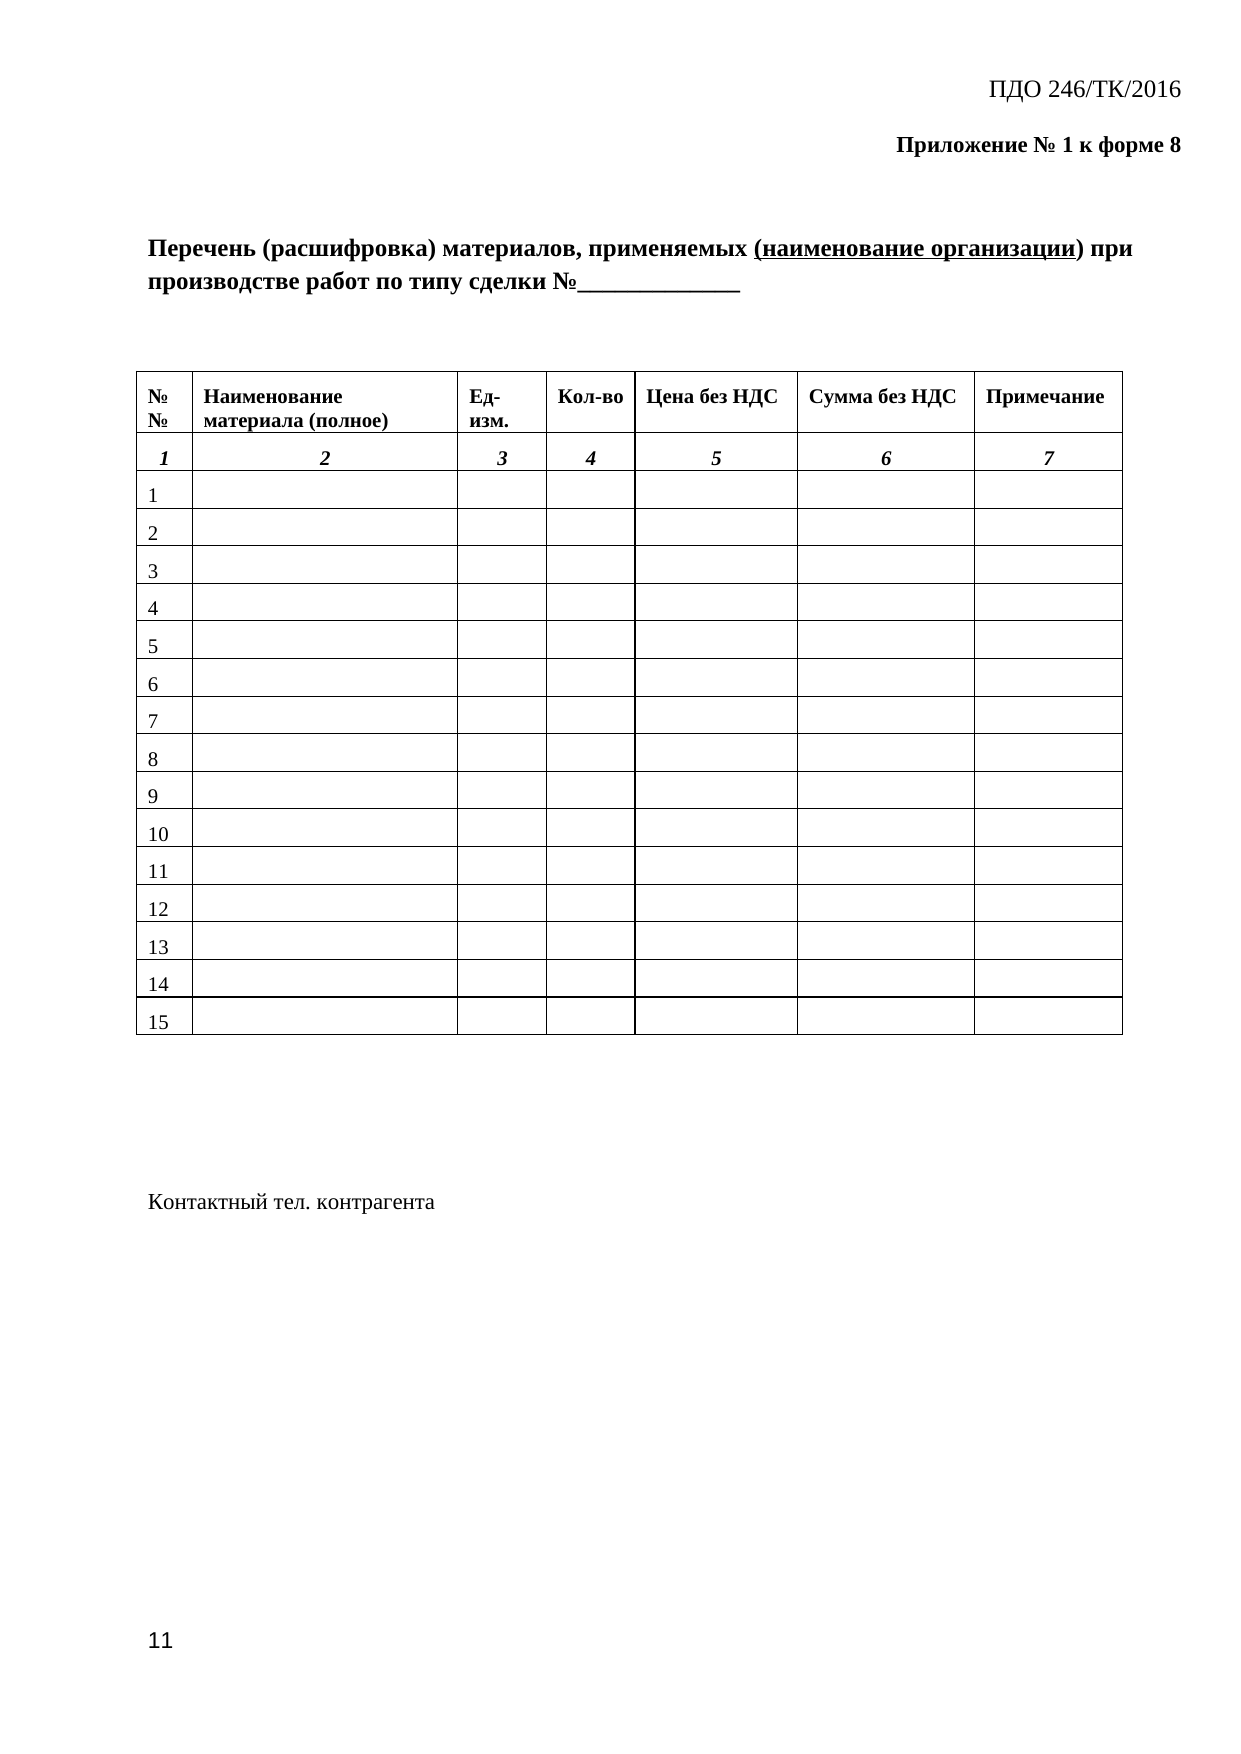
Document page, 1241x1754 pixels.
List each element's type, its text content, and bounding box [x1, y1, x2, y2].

table_cell [798, 659, 974, 696]
table_cell [975, 772, 1122, 808]
table_cell [193, 998, 457, 1034]
table_cell [193, 659, 457, 696]
table_cell 4 [547, 433, 634, 470]
table_cell 11 [137, 847, 192, 883]
table_cell [975, 546, 1122, 583]
table_cell [636, 659, 797, 696]
table_cell [636, 772, 797, 808]
table_cell [547, 659, 634, 696]
table_cell [636, 584, 797, 620]
table_cell [547, 885, 634, 921]
table_cell [193, 697, 457, 733]
table_cell [458, 847, 546, 883]
table_cell [458, 885, 546, 921]
table_cell [975, 734, 1122, 771]
table_cell [975, 621, 1122, 658]
table_cell [636, 885, 797, 921]
table_cell 6 [798, 433, 974, 470]
table_cell [975, 922, 1122, 959]
table_cell [798, 509, 974, 545]
table_header Ед-изм. [458, 372, 546, 432]
table_cell [547, 546, 634, 583]
table_cell [798, 809, 974, 846]
table_cell [458, 471, 546, 507]
table_cell [636, 809, 797, 846]
table_cell [193, 546, 457, 583]
table_cell 4 [137, 584, 192, 620]
table_cell [975, 847, 1122, 883]
table_cell [636, 546, 797, 583]
table_cell 1 [137, 433, 192, 470]
table_cell [458, 621, 546, 658]
table_cell 7 [975, 433, 1122, 470]
table_header Сумма без НДС [798, 372, 974, 432]
text Перечень (расшифровка) материалов, применяемых (наименование организации) при производстве работ по типу сделки №_____________ [148, 233, 1181, 294]
table_cell 10 [137, 809, 192, 846]
table_cell 15 [137, 998, 192, 1034]
table_cell [798, 584, 974, 620]
table_cell 14 [137, 960, 192, 996]
table_cell [798, 922, 974, 959]
table_cell [193, 734, 457, 771]
table_cell [193, 809, 457, 846]
table_cell [798, 960, 974, 996]
table_cell [636, 960, 797, 996]
table_cell [458, 509, 546, 545]
table_header №№ [137, 372, 192, 432]
table_cell [193, 621, 457, 658]
text Контактный тел. контрагента [148, 1188, 1181, 1215]
table_cell [798, 621, 974, 658]
table_cell 12 [137, 885, 192, 921]
table_cell 3 [137, 546, 192, 583]
table_cell 7 [137, 697, 192, 733]
table_cell [798, 471, 974, 507]
table_cell [798, 885, 974, 921]
table_cell [975, 584, 1122, 620]
table_header Кол-во [547, 372, 634, 432]
table_cell [193, 471, 457, 507]
table_header Примечание [975, 372, 1122, 432]
table_cell [458, 998, 546, 1034]
table_cell 2 [193, 433, 457, 470]
table_cell [975, 471, 1122, 507]
table_cell [458, 809, 546, 846]
table_cell [636, 509, 797, 545]
table_cell [636, 697, 797, 733]
table_cell 5 [636, 433, 797, 470]
table_cell [547, 621, 634, 658]
table_cell [458, 922, 546, 959]
table_cell [458, 960, 546, 996]
table_cell [458, 584, 546, 620]
table_cell [636, 847, 797, 883]
table_cell [458, 546, 546, 583]
table_cell 1 [137, 471, 192, 507]
table_cell 2 [137, 509, 192, 545]
table_cell 9 [137, 772, 192, 808]
table_cell [975, 885, 1122, 921]
table_cell [547, 471, 634, 507]
table_cell [193, 509, 457, 545]
table_cell [547, 697, 634, 733]
table_cell [193, 847, 457, 883]
table_cell [547, 847, 634, 883]
table_cell [193, 922, 457, 959]
table_cell 5 [137, 621, 192, 658]
text Приложение № 1 к форме 8 [148, 131, 1181, 157]
table_cell [547, 998, 634, 1034]
table_header Наименование материала (полное) [193, 372, 457, 432]
table_cell 6 [137, 659, 192, 696]
table_cell 3 [458, 433, 546, 470]
table_cell [547, 734, 634, 771]
table_cell [458, 697, 546, 733]
table_cell [193, 772, 457, 808]
table_cell [193, 960, 457, 996]
table_cell [193, 584, 457, 620]
table_cell [798, 734, 974, 771]
table_cell [798, 998, 974, 1034]
table_cell [636, 922, 797, 959]
table_cell [547, 772, 634, 808]
table_cell [798, 847, 974, 883]
table_cell [636, 471, 797, 507]
table_cell [547, 922, 634, 959]
table_cell [975, 960, 1122, 996]
table_cell 13 [137, 922, 192, 959]
table_cell [798, 697, 974, 733]
table_cell [798, 772, 974, 808]
table_cell [975, 509, 1122, 545]
table_cell [975, 659, 1122, 696]
table_cell [458, 734, 546, 771]
table_cell [636, 621, 797, 658]
table_cell [636, 734, 797, 771]
table_cell [547, 509, 634, 545]
table_cell [547, 960, 634, 996]
table_cell 8 [137, 734, 192, 771]
table_cell [193, 885, 457, 921]
table_cell [636, 998, 797, 1034]
table_cell [547, 584, 634, 620]
table_cell [975, 998, 1122, 1034]
table_cell [458, 772, 546, 808]
table_cell [975, 809, 1122, 846]
table_header Цена без НДС [636, 372, 797, 432]
table_cell [975, 697, 1122, 733]
table_cell [798, 546, 974, 583]
table_cell [458, 659, 546, 696]
table_cell [547, 809, 634, 846]
